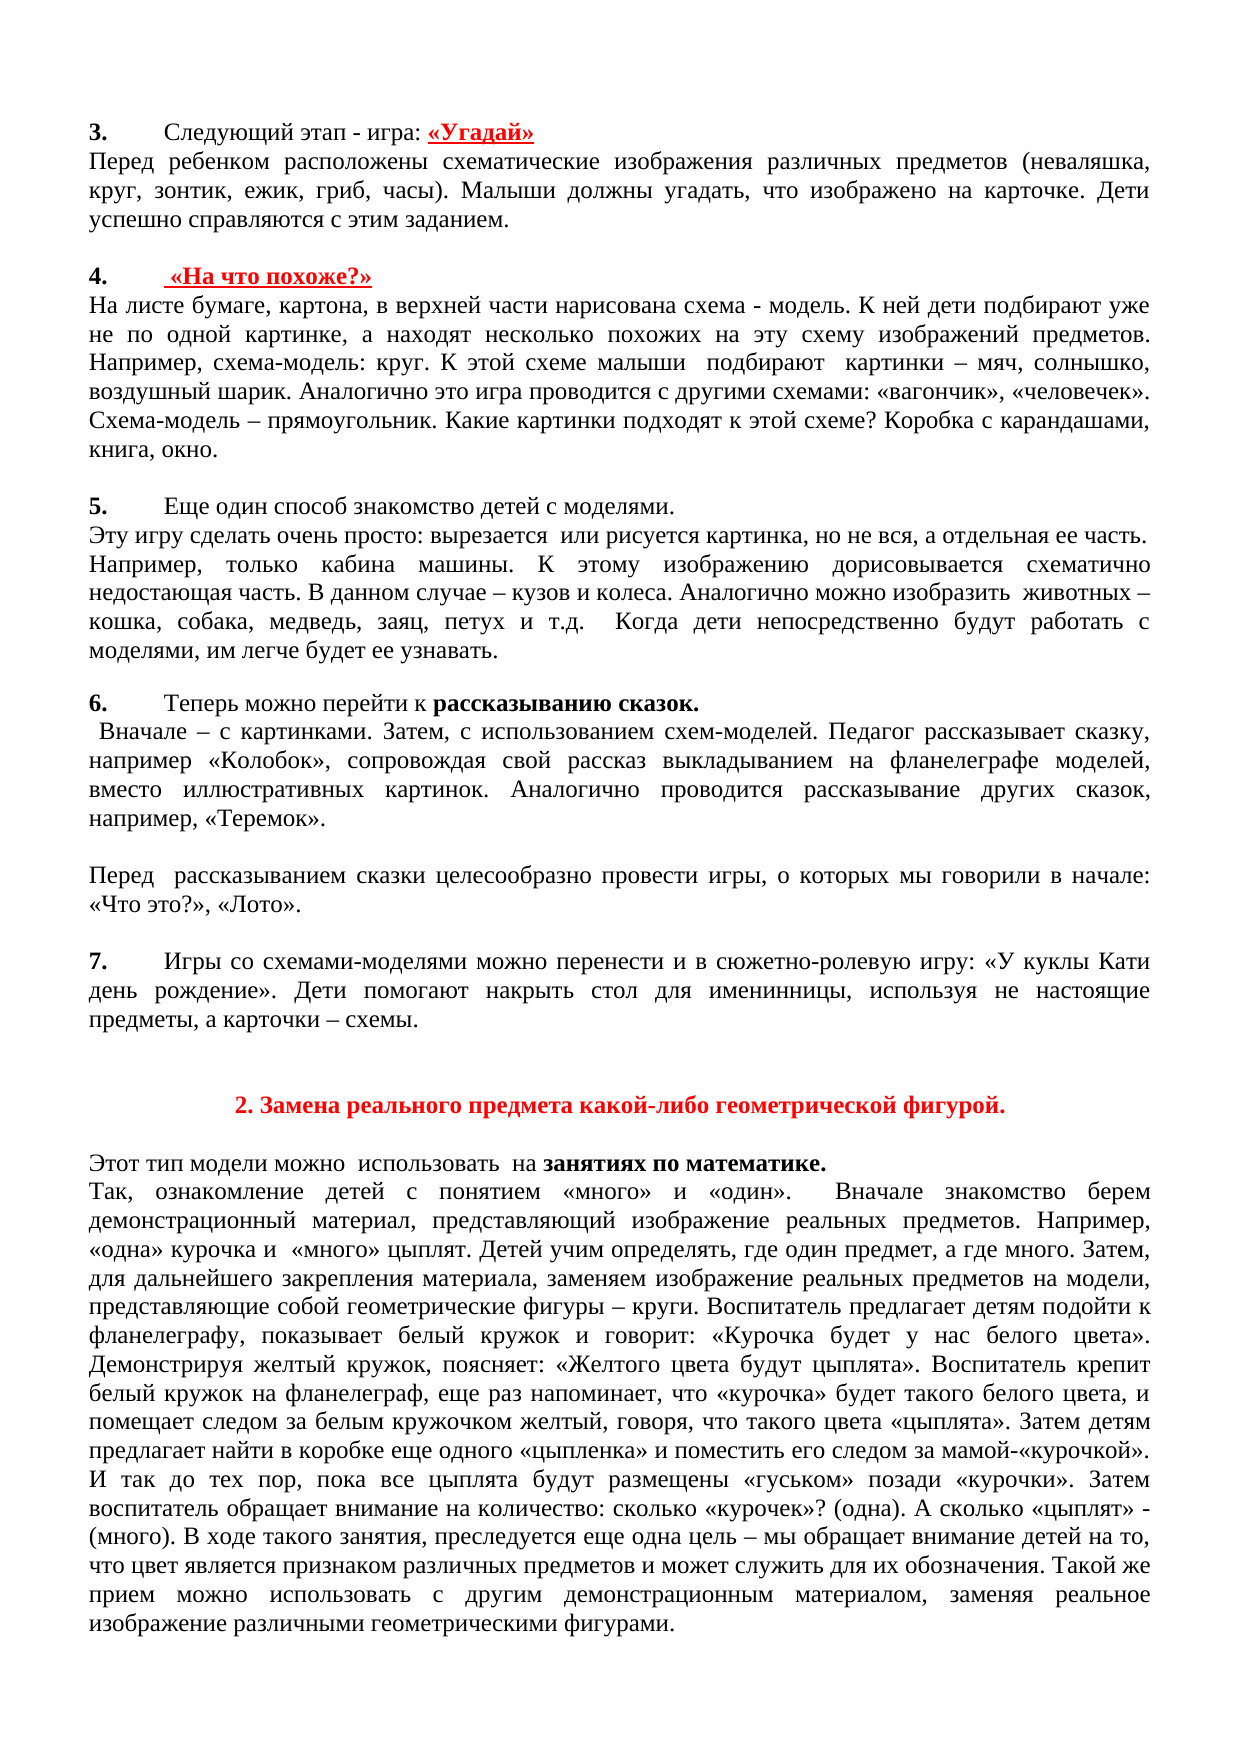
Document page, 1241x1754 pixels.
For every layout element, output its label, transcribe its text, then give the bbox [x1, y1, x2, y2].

text Эту игру сделать очень просто: вырезается или рисуется картинка, но не вся, а отдельная ее часть. [89, 520, 1152, 549]
text Перед ребенком расположены схематические изображения различных предметов (неваляшка, круг, зонтик, ежик, гриб, часы). Малыши должны угадать, что изображено на карточке. Дети успешно справляются с этим заданием. [89, 146, 1152, 232]
text Этот тип модели можно использовать на занятиях по математике. [89, 1148, 1152, 1176]
text 2. Замена реального предмета какой-либо геометрической фигурой. [89, 1090, 1152, 1119]
list Теперь можно перейти к рассказыванию сказок. [89, 688, 1152, 716]
text Вначале – с картинками. Затем, с использованием схем-моделей. Педагог рассказывает сказку, например «Колобок», сопровождая свой рассказ выкладыванием на фланелеграфе моделей, вместо иллюстративных картинок. Аналогично проводится рассказывание других сказок, например, «Теремок». [89, 716, 1152, 831]
list Игры со схемами-моделями можно перенести и в сюжетно-ролевую игру: «У куклы Кати день рождение». Дети помогают накрыть стол для именинницы, используя не настоящие предметы, а карточки – схемы. [89, 946, 1152, 1033]
text Так, ознакомление детей с понятием «много» и «один». Вначале знакомство берем демонстрационный материал, представляющий изображение реальных предметов. Например, «одна» курочка и «много» цыплят. Детей учим определять, где один предмет, а где много. Затем, для дальнейшего закрепления материала, заменяем изображение реальных предметов на модели, представляющие собой геометрические фигуры – круги. Воспитатель предлагает детям подойти к фланелеграфу, показывает белый кружок и говорит: «Курочка будет у нас белого цвета». Демонстрируя желтый кружок, поясняет: «Желтого цвета будут цыплята». Воспитатель крепит белый кружок на фланелеграф, еще раз напоминает, что «курочка» будет такого белого цвета, и помещает следом за белым кружочком желтый, говоря, что такого цвета «цыплята». Затем детям предлагает найти в коробке еще одного «цыпленка» и поместить его следом за мамой-«курочкой». И так до тех пор, пока все цыплята будут размещены «гуськом» позади «курочки». Затем воспитатель обращает внимание на количество: сколько «курочек»? (одна). А сколько «цыплят» - (много). В ходе такого занятия, преследуется еще одна цель – мы обращает внимание детей на то, что цвет является признаком различных предметов и может служить для их обозначения. Такой же прием можно использовать с другим демонстрационным материалом, заменяя реальное изображение различными геометрическими фигурами. [89, 1176, 1152, 1636]
list Следующий этап - игра: «Угадай» [89, 117, 1152, 146]
list Еще один способ знакомство детей с моделями. [89, 491, 1152, 520]
list «На что похоже?» [89, 261, 1152, 290]
text Перед рассказыванием сказки целесообразно провести игры, о которых мы говорили в начале: «Что это?», «Лото». [89, 860, 1152, 918]
text На листе бумаге, картона, в верхней части нарисована схема - модель. К ней дети подбирают уже не по одной картинке, а находят несколько похожих на эту схему изображений предметов. Например, схема-модель: круг. К этой схеме малыши подбирают картинки – мяч, солнышко, воздушный шарик. Аналогично это игра проводится с другими схемами: «вагончик», «человечек». Схема-модель – прямоугольник. Какие картинки подходят к этой схеме? Коробка с карандашами, книга, окно. [89, 290, 1152, 462]
text Например, только кабина машины. К этому изображению дорисовывается схематично недостающая часть. В данном случае – кузов и колеса. Аналогично можно изобразить животных – кошка, собака, медведь, заяц, петух и т.д. Когда дети непосредственно будут работать с моделями, им легче будет ее узнавать. [89, 549, 1152, 664]
